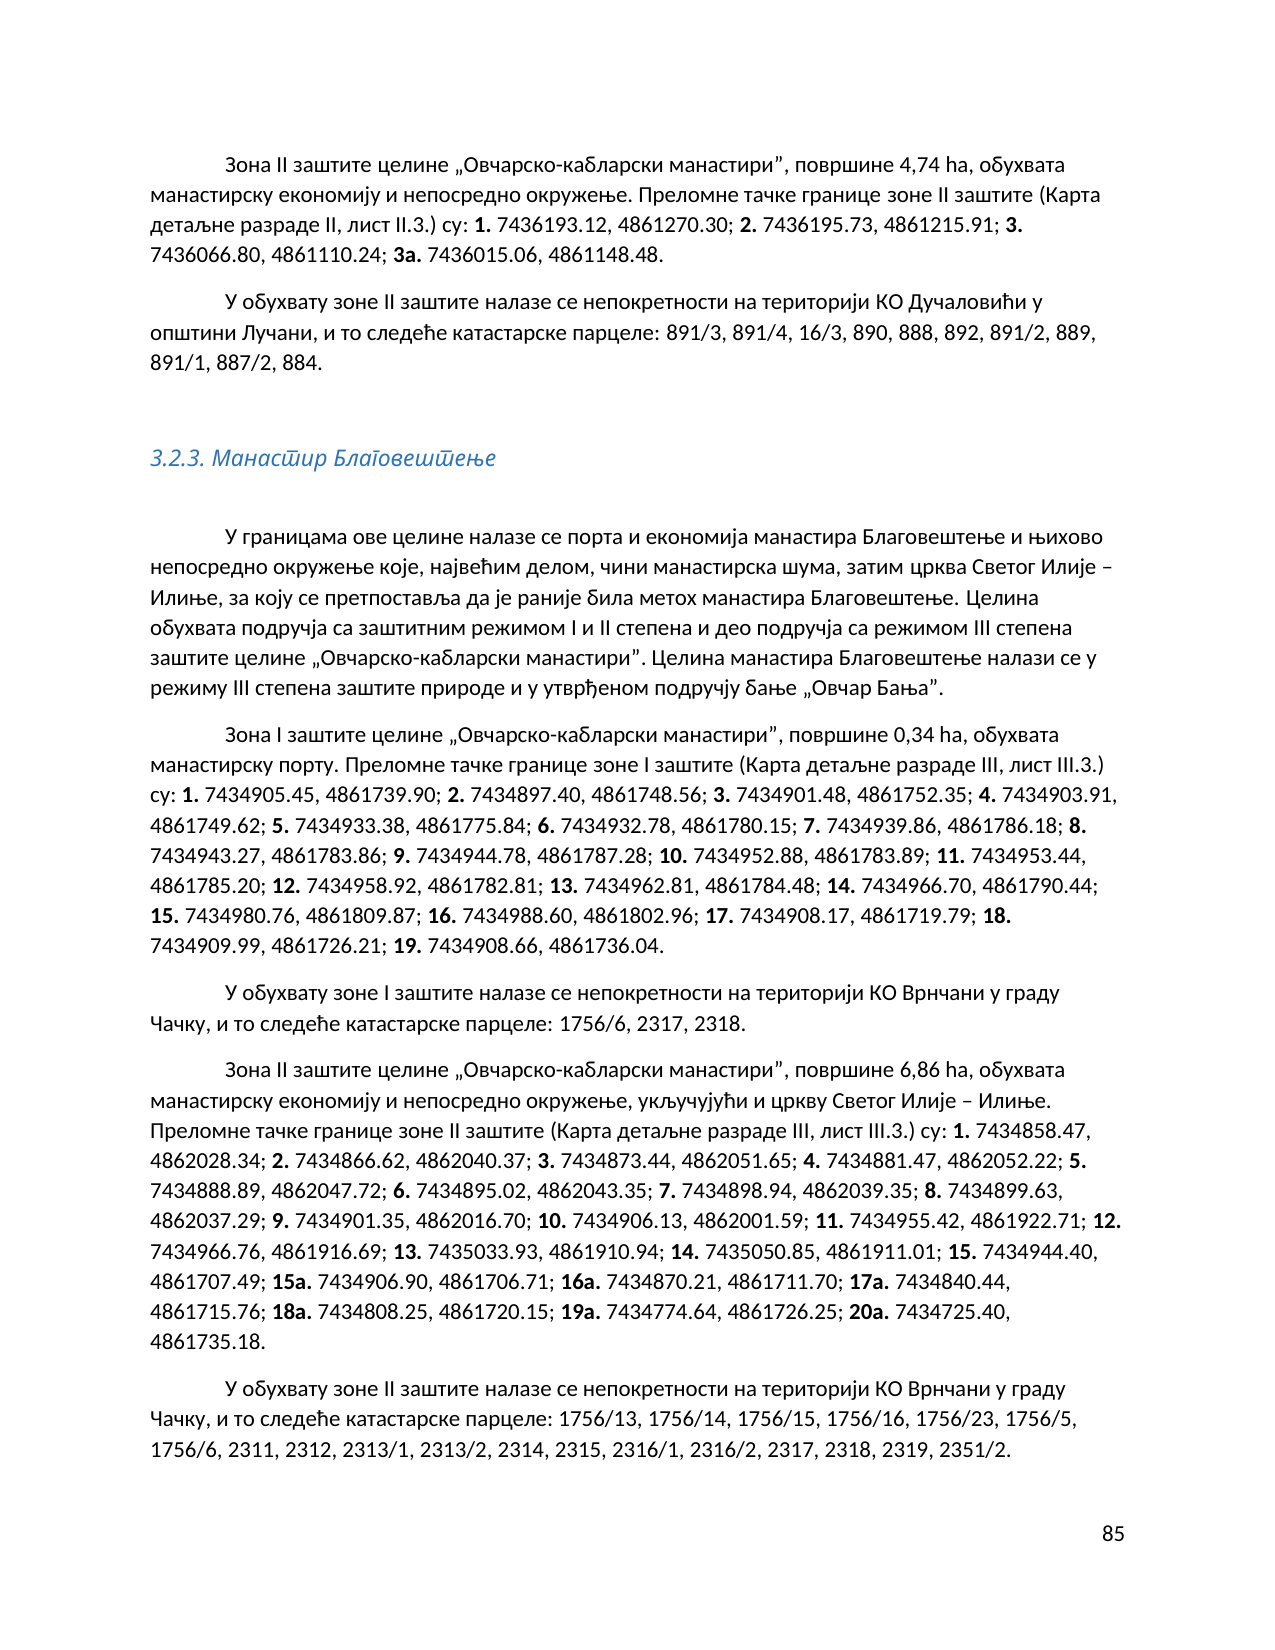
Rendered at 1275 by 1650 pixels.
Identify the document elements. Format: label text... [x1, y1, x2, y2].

text У обухвату зоне II заштите налазе се непокретности на територији КО Врнчани у граду Чачку, и то следеће катастарске парцеле: 1756/13, 1756/14, 1756/15, 1756/16, 1756/23, 1756/5, 1756/6, 2311, 2312, 2313/1, 2313/2, 2314, 2315, 2316/1, 2316/2, 2317, 2318, 2319, 2351/2. [150, 1374, 1125, 1463]
text У обухвату зоне II заштите налазе се непокретности на територији КО Дучаловићи у општини Лучани, и то следеће катастарске парцеле: 891/3, 891/4, 16/3, 890, 888, 892, 891/2, 889, 891/1, 887/2, 884. [150, 287, 1125, 376]
text Зона I заштите целине „Овчарско-кабларски манастири”, површине 0,34 ha, обухвата манастирску порту. Преломне тачке границе зоне I заштите (Карта детаљне разраде III, лист III.3.) су: 1. 7434905.45, 4861739.90; 2. 7434897.40, 4861748.56; 3. 7434901.48, 4861752.35; 4. 7434903.91, 4861749.62; 5. 7434933.38, 4861775.84; 6. 7434932.78, 4861780.15; 7. 7434939.86, 4861786.18; 8. 7434943.27, 4861783.86; 9. 7434944.78, 4861787.28; 10. 7434952.88, 4861783.89; 11. 7434953.44, 4861785.20; 12. 7434958.92, 4861782.81; 13. 7434962.81, 4861784.48; 14. 7434966.70, 4861790.44; 15. 7434980.76, 4861809.87; 16. 7434988.60, 4861802.96; 17. 7434908.17, 4861719.79; 18. 7434909.99, 4861726.21; 19. 7434908.66, 4861736.04. [150, 720, 1125, 960]
text Зона II заштите целине „Овчарско-кабларски манастири”, површине 6,86 ha, обухвата манастирску економију и непосредно окружење, укључујући и цркву Светог Илије – Илиње. Преломне тачке границе зоне II заштите (Карта детаљне разраде III, лист III.3.) су: 1. 7434858.47, 4862028.34; 2. 7434866.62, 4862040.37; 3. 7434873.44, 4862051.65; 4. 7434881.47, 4862052.22; 5. 7434888.89, 4862047.72; 6. 7434895.02, 4862043.35; 7. 7434898.94, 4862039.35; 8. 7434899.63, 4862037.29; 9. 7434901.35, 4862016.70; 10. 7434906.13, 4862001.59; 11. 7434955.42, 4861922.71; 12. 7434966.76, 4861916.69; 13. 7435033.93, 4861910.94; 14. 7435050.85, 4861911.01; 15. 7434944.40, 4861707.49; 15a. 7434906.90, 4861706.71; 16a. 7434870.21, 4861711.70; 17a. 7434840.44, 4861715.76; 18a. 7434808.25, 4861720.15; 19a. 7434774.64, 4861726.25; 20a. 7434725.40, 4861735.18. [150, 1056, 1125, 1356]
text У обухвату зоне I заштите налазе се непокретности на територији КО Врнчани у граду Чачку, и то следеће катастарске парцеле: 1756/6, 2317, 2318. [150, 978, 1125, 1037]
text Зона II заштите целине „Овчарско-кабларски манастири”, површине 4,74 ha, обухвата манастирску економију и непосредно окружење. Преломне тачке границе зоне II заштите (Карта детаљне разраде II, лист II.3.) су: 1. 7436193.12, 4861270.30; 2. 7436195.73, 4861215.91; 3. 7436066.80, 4861110.24; 3a. 7436015.06, 4861148.48. [150, 150, 1125, 269]
subtitle 3.2.3. Манастир Благовештење [150, 442, 1125, 473]
text У границама ове целине налазе се порта и економија манастира Благовештење и њихово непосредно окружење које, највећим делом, чини манастирска шума, затим црква Светог Илије – Илиње, за коју се претпоставља да је раније била метох манастира Благовештење. Целина обухвата подручја са заштитним режимом I и II степена и део подручја са режимом III степена заштите целине „Овчарско-кабларски манастири”. Целина манастира Благовештење налази се у режиму III степена заштите природе и у утврђеном подручју бање „Овчар Бања”. [150, 522, 1125, 701]
